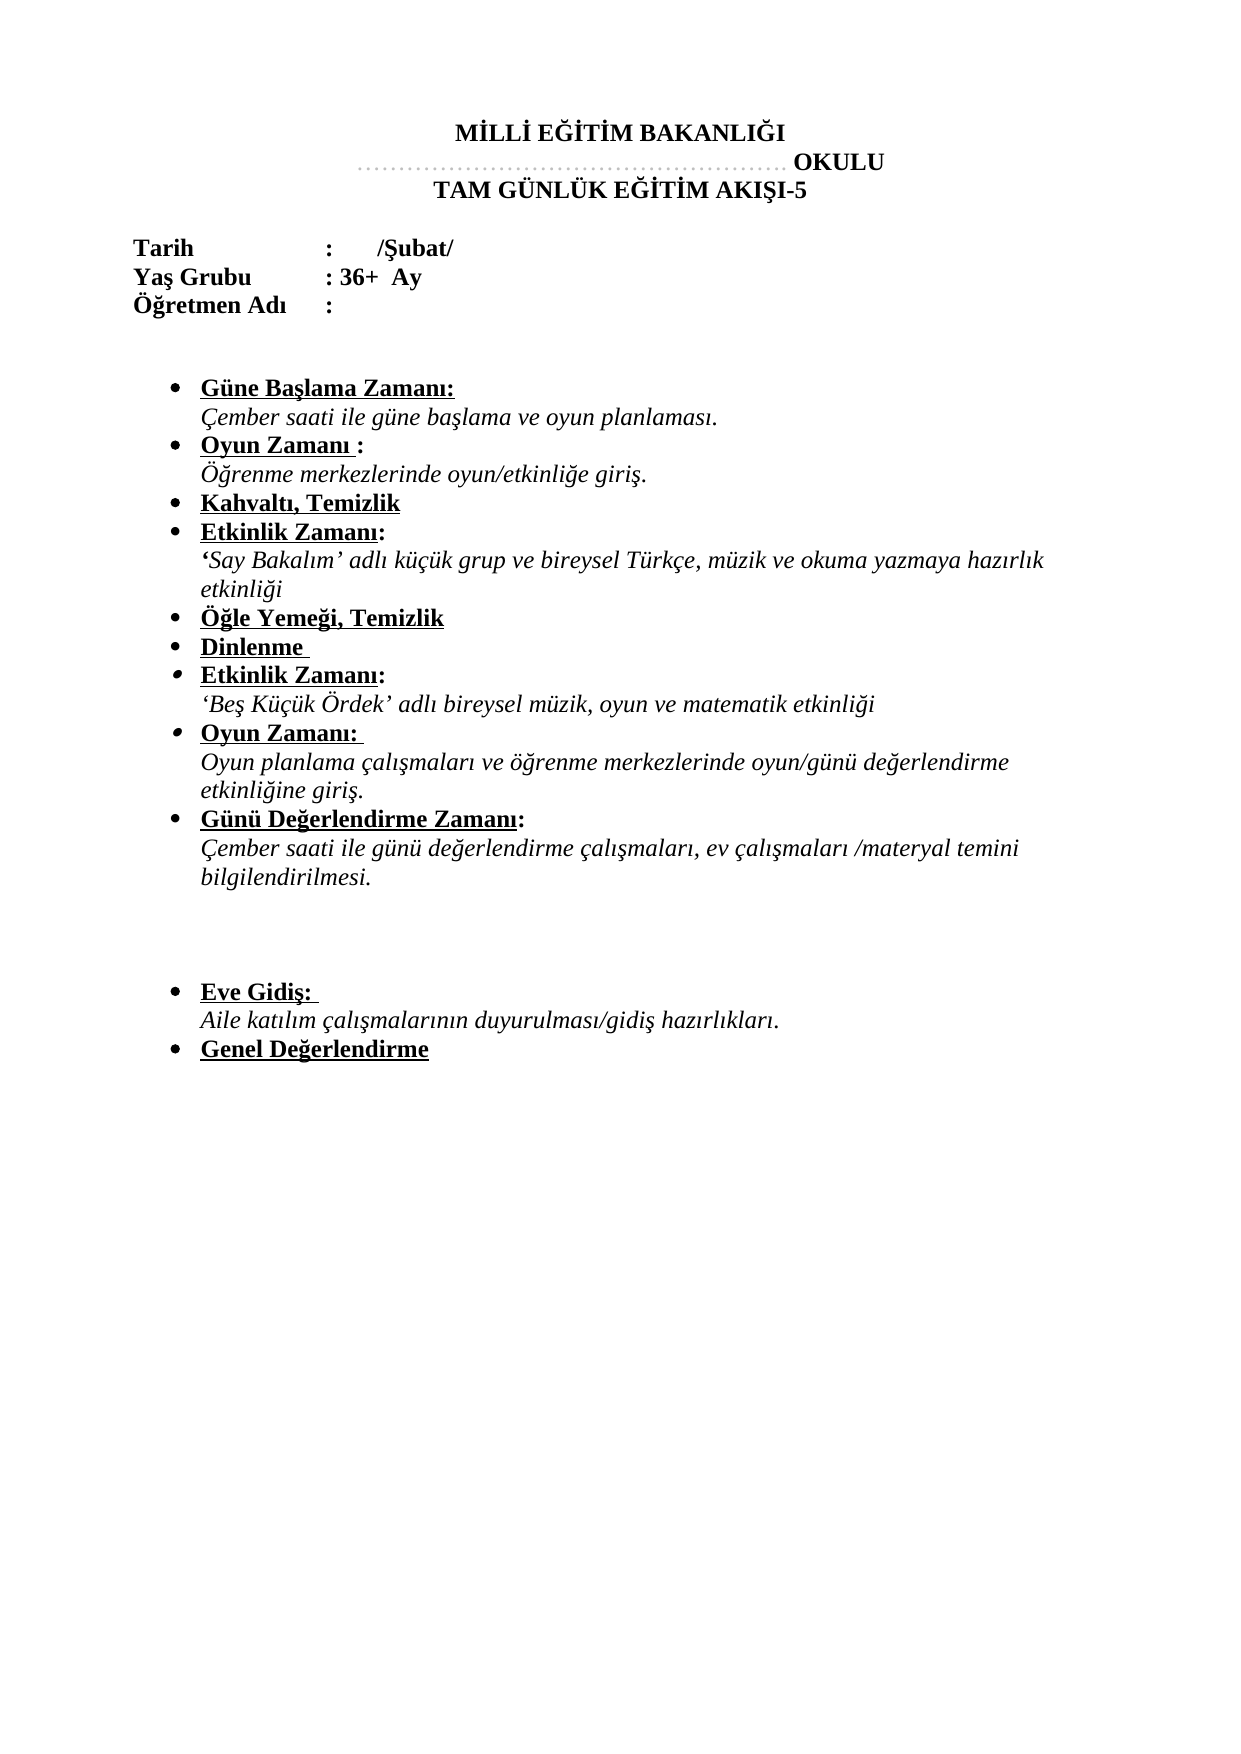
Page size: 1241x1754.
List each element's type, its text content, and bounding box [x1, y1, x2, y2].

list Çember saati ile günü değerlendirme çalışmaları, ev çalışmaları /materyal temini bilgilendirilmesi. [200, 833, 1070, 891]
list Oyun Zamanı : [171, 431, 1070, 459]
text ……………………………………………. OKULU [148, 147, 1092, 176]
list Oyun Zamanı: [171, 718, 1070, 747]
list Aile katılım çalışmalarının duyurulması/gidiş hazırlıkları. [200, 1006, 1070, 1034]
text Yaş Grubu : 36+ Ay [133, 262, 1092, 291]
list Güne Başlama Zamanı: [171, 373, 1070, 402]
list Kahvaltı, Temizlik [171, 488, 1070, 517]
list Öğrenme merkezlerinde oyun/etkinliğe giriş. [200, 459, 1070, 488]
list Oyun planlama çalışmaları ve öğrenme merkezlerinde oyun/günü değerlendirme etkinliğine giriş. [200, 747, 1070, 804]
text MİLLİ EĞİTİM BAKANLIĞI [148, 118, 1092, 147]
text TAM GÜNLÜK EĞİTİM AKIŞI-5 [148, 176, 1092, 204]
list Çember saati ile güne başlama ve oyun planlaması. [200, 402, 1070, 431]
list Etkinlik Zamanı: [171, 661, 1070, 689]
text Tarih : /Şubat/ [133, 233, 1092, 262]
list Eve Gidiş: [171, 977, 1070, 1006]
list Günü Değerlendirme Zamanı: [171, 804, 1070, 833]
list Etkinlik Zamanı: [171, 517, 1070, 546]
list ‘Say Bakalım’ adlı küçük grup ve bireysel Türkçe, müzik ve okuma yazmaya hazırlık etkinliği [200, 546, 1070, 603]
list Genel Değerlendirme [171, 1034, 1070, 1063]
list ‘Beş Küçük Ördek’ adlı bireysel müzik, oyun ve matematik etkinliği [200, 689, 1070, 718]
list Dinlenme [171, 632, 1070, 661]
text Öğretmen Adı : [133, 291, 1092, 319]
list Öğle Yemeği, Temizlik [171, 603, 1070, 632]
